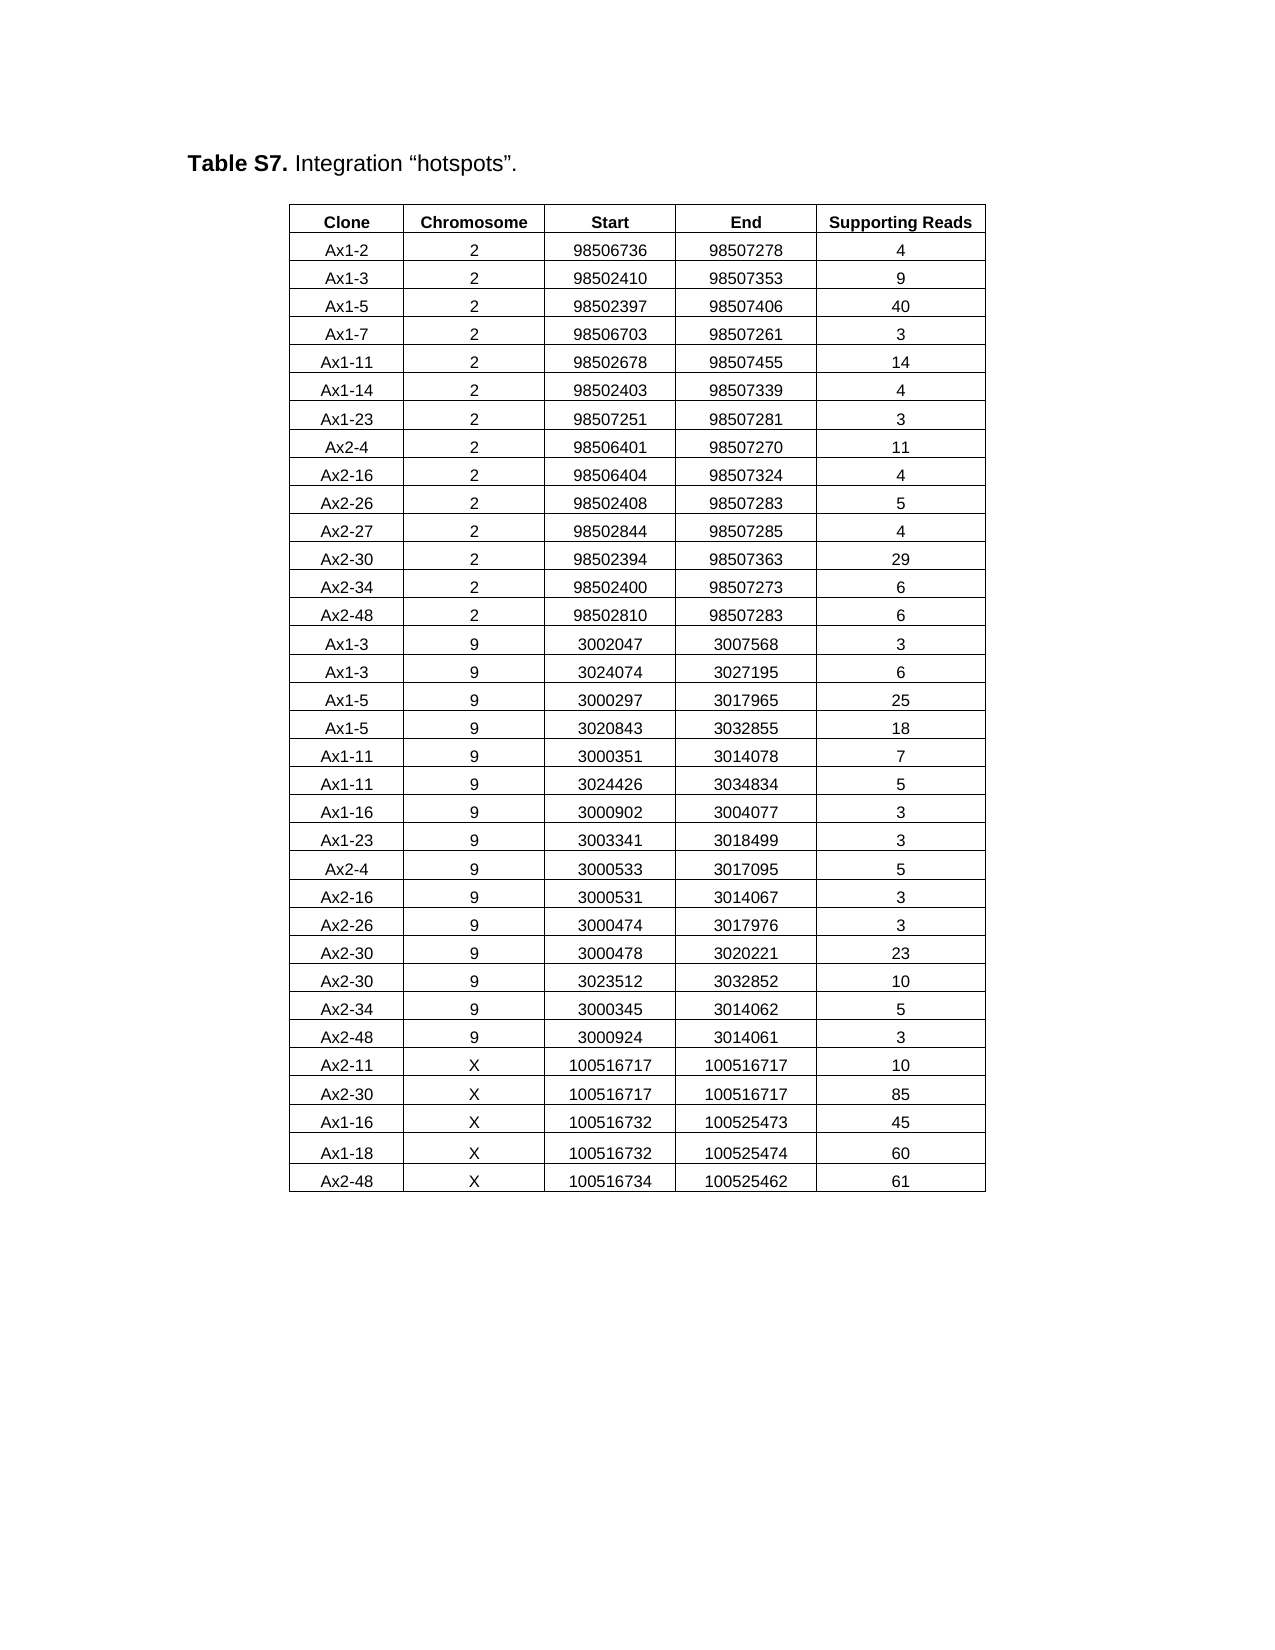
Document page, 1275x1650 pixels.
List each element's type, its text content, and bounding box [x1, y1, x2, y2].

table_cell 5 [817, 992, 985, 1019]
table_cell 98507406 [676, 289, 816, 316]
table_cell 9 [404, 711, 544, 738]
table_cell 23 [817, 936, 985, 963]
table_cell Ax2-30 [290, 964, 403, 991]
table_cell Ax1-7 [290, 317, 403, 344]
table_cell Ax2-26 [290, 908, 403, 935]
table_cell 98502394 [545, 542, 675, 569]
table_cell 3024074 [545, 655, 675, 682]
table_cell Ax1-11 [290, 739, 403, 766]
table_cell 98507251 [545, 401, 675, 428]
table_cell Ax2-11 [290, 1048, 403, 1075]
table_header Chromosome [404, 205, 544, 232]
table_cell 3014061 [676, 1020, 816, 1047]
table_cell 3 [817, 795, 985, 822]
table_cell Ax2-34 [290, 570, 403, 597]
table_cell 29 [817, 542, 985, 569]
table_cell Ax2-34 [290, 992, 403, 1019]
table_cell 40 [817, 289, 985, 316]
table_cell 2 [404, 514, 544, 541]
table_cell 25 [817, 683, 985, 710]
table_cell 45 [817, 1105, 985, 1132]
table_cell Ax1-3 [290, 261, 403, 288]
table_cell 4 [817, 373, 985, 400]
table_header Supporting Reads [817, 205, 985, 232]
table_cell X [404, 1133, 544, 1163]
table_cell 98507324 [676, 458, 816, 485]
table_cell Ax2-30 [290, 542, 403, 569]
table_cell 98506736 [545, 233, 675, 260]
table_cell 98502397 [545, 289, 675, 316]
table_cell 85 [817, 1076, 985, 1103]
table_cell 3014078 [676, 739, 816, 766]
table_cell X [404, 1076, 544, 1103]
table_cell Ax1-3 [290, 655, 403, 682]
table_cell Ax2-30 [290, 1076, 403, 1103]
table_cell Ax2-48 [290, 598, 403, 625]
table_cell Ax2-4 [290, 851, 403, 878]
table_cell 3007568 [676, 626, 816, 653]
table_cell 3003341 [545, 823, 675, 850]
table_cell 3017976 [676, 908, 816, 935]
table_cell 100525473 [676, 1105, 816, 1132]
table_cell 100516734 [545, 1164, 675, 1191]
table_cell Ax1-3 [290, 626, 403, 653]
table_cell 9 [404, 908, 544, 935]
table_cell 98507283 [676, 598, 816, 625]
table_cell 100516717 [545, 1048, 675, 1075]
table_cell Ax2-48 [290, 1164, 403, 1191]
table_cell 6 [817, 655, 985, 682]
table_cell 2 [404, 233, 544, 260]
table_cell X [404, 1105, 544, 1132]
table_cell 98506404 [545, 458, 675, 485]
table_header Clone [290, 205, 403, 232]
table_cell 98507363 [676, 542, 816, 569]
table_cell 3000351 [545, 739, 675, 766]
table_cell 9 [404, 655, 544, 682]
table_cell Ax1-16 [290, 795, 403, 822]
table_cell 18 [817, 711, 985, 738]
table_cell Ax2-16 [290, 880, 403, 907]
table_cell Ax2-4 [290, 430, 403, 457]
table_cell 98507283 [676, 486, 816, 513]
table_cell Ax1-2 [290, 233, 403, 260]
table_cell 3018499 [676, 823, 816, 850]
table_cell 98502408 [545, 486, 675, 513]
table_cell 3000902 [545, 795, 675, 822]
table_cell 9 [404, 683, 544, 710]
table_cell 9 [817, 261, 985, 288]
table_cell Ax1-11 [290, 767, 403, 794]
table_cell 100516717 [676, 1076, 816, 1103]
table_cell 98502403 [545, 373, 675, 400]
table_cell 100516732 [545, 1133, 675, 1163]
table_cell 3014062 [676, 992, 816, 1019]
table_cell 5 [817, 486, 985, 513]
table_cell 98507353 [676, 261, 816, 288]
table_cell 2 [404, 401, 544, 428]
table_cell 3 [817, 626, 985, 653]
table_cell 9 [404, 739, 544, 766]
table_cell 11 [817, 430, 985, 457]
table_cell 98507339 [676, 373, 816, 400]
table_cell 2 [404, 289, 544, 316]
table_cell 3000345 [545, 992, 675, 1019]
table_cell 6 [817, 570, 985, 597]
table_cell 98506401 [545, 430, 675, 457]
table_cell 2 [404, 373, 544, 400]
table_cell 4 [817, 514, 985, 541]
table_cell 4 [817, 458, 985, 485]
table_cell 5 [817, 851, 985, 878]
table_cell Ax1-18 [290, 1133, 403, 1163]
table_cell 3002047 [545, 626, 675, 653]
table_cell 9 [404, 1020, 544, 1047]
table_cell 100516717 [676, 1048, 816, 1075]
table_cell 3000533 [545, 851, 675, 878]
table_cell 3 [817, 401, 985, 428]
table_cell 98507281 [676, 401, 816, 428]
table_cell 98507285 [676, 514, 816, 541]
table_cell 3 [817, 908, 985, 935]
table_cell 5 [817, 767, 985, 794]
table_cell 3024426 [545, 767, 675, 794]
table_cell Ax1-5 [290, 711, 403, 738]
table_cell 9 [404, 823, 544, 850]
table_cell 3 [817, 823, 985, 850]
table_cell 98502844 [545, 514, 675, 541]
table_cell 3032852 [676, 964, 816, 991]
table_cell 3027195 [676, 655, 816, 682]
table_cell 14 [817, 345, 985, 372]
table_cell Ax2-16 [290, 458, 403, 485]
table_cell 2 [404, 317, 544, 344]
table_cell 9 [404, 851, 544, 878]
table_cell 3 [817, 317, 985, 344]
table_cell Ax1-5 [290, 289, 403, 316]
table_cell 3000478 [545, 936, 675, 963]
table_cell Ax2-26 [290, 486, 403, 513]
table_cell 2 [404, 261, 544, 288]
table_cell 9 [404, 880, 544, 907]
table_cell Ax1-23 [290, 401, 403, 428]
table_cell 60 [817, 1133, 985, 1163]
table_cell 3023512 [545, 964, 675, 991]
table_cell 2 [404, 486, 544, 513]
table_cell Ax2-27 [290, 514, 403, 541]
table_cell 3000924 [545, 1020, 675, 1047]
table_cell 3004077 [676, 795, 816, 822]
table_cell 7 [817, 739, 985, 766]
table_cell 3017965 [676, 683, 816, 710]
table_cell Ax1-16 [290, 1105, 403, 1132]
table_cell 9 [404, 795, 544, 822]
table_cell 98507278 [676, 233, 816, 260]
table_cell 3 [817, 1020, 985, 1047]
table_header End [676, 205, 816, 232]
table_cell 4 [817, 233, 985, 260]
table_cell 2 [404, 542, 544, 569]
table_cell 2 [404, 458, 544, 485]
table_cell 3034834 [676, 767, 816, 794]
table_cell 98507273 [676, 570, 816, 597]
table_cell Ax1-14 [290, 373, 403, 400]
table_cell X [404, 1048, 544, 1075]
table_cell 9 [404, 626, 544, 653]
table_cell 98502400 [545, 570, 675, 597]
table_cell Ax1-5 [290, 683, 403, 710]
table_cell 3032855 [676, 711, 816, 738]
table_cell 98502810 [545, 598, 675, 625]
table_cell 2 [404, 570, 544, 597]
table_cell 10 [817, 1048, 985, 1075]
table_cell 98502410 [545, 261, 675, 288]
table_cell 2 [404, 345, 544, 372]
table_cell 3 [817, 880, 985, 907]
table_cell 100525474 [676, 1133, 816, 1163]
table_cell 3020221 [676, 936, 816, 963]
table_cell 9 [404, 767, 544, 794]
table_cell 98507270 [676, 430, 816, 457]
table_cell 98507455 [676, 345, 816, 372]
table_cell 3017095 [676, 851, 816, 878]
table_cell Ax1-11 [290, 345, 403, 372]
table_cell 98507261 [676, 317, 816, 344]
table_cell 3014067 [676, 880, 816, 907]
table_cell 100516732 [545, 1105, 675, 1132]
table_cell Ax1-23 [290, 823, 403, 850]
table_cell 2 [404, 598, 544, 625]
table_cell 9 [404, 992, 544, 1019]
table_header Start [545, 205, 675, 232]
text Table S7. Integration “hotspots”. [187, 150, 1087, 176]
table_cell Ax2-48 [290, 1020, 403, 1047]
table_cell 3000531 [545, 880, 675, 907]
table_cell 3020843 [545, 711, 675, 738]
table_cell 61 [817, 1164, 985, 1191]
table_cell 98506703 [545, 317, 675, 344]
table_cell 100516717 [545, 1076, 675, 1103]
table_cell 100525462 [676, 1164, 816, 1191]
table_cell 3000474 [545, 908, 675, 935]
table_cell Ax2-30 [290, 936, 403, 963]
table_cell X [404, 1164, 544, 1191]
table_cell 10 [817, 964, 985, 991]
table_cell 3000297 [545, 683, 675, 710]
table_cell 9 [404, 964, 544, 991]
table_cell 6 [817, 598, 985, 625]
table_cell 9 [404, 936, 544, 963]
table_cell 2 [404, 430, 544, 457]
table_cell 98502678 [545, 345, 675, 372]
